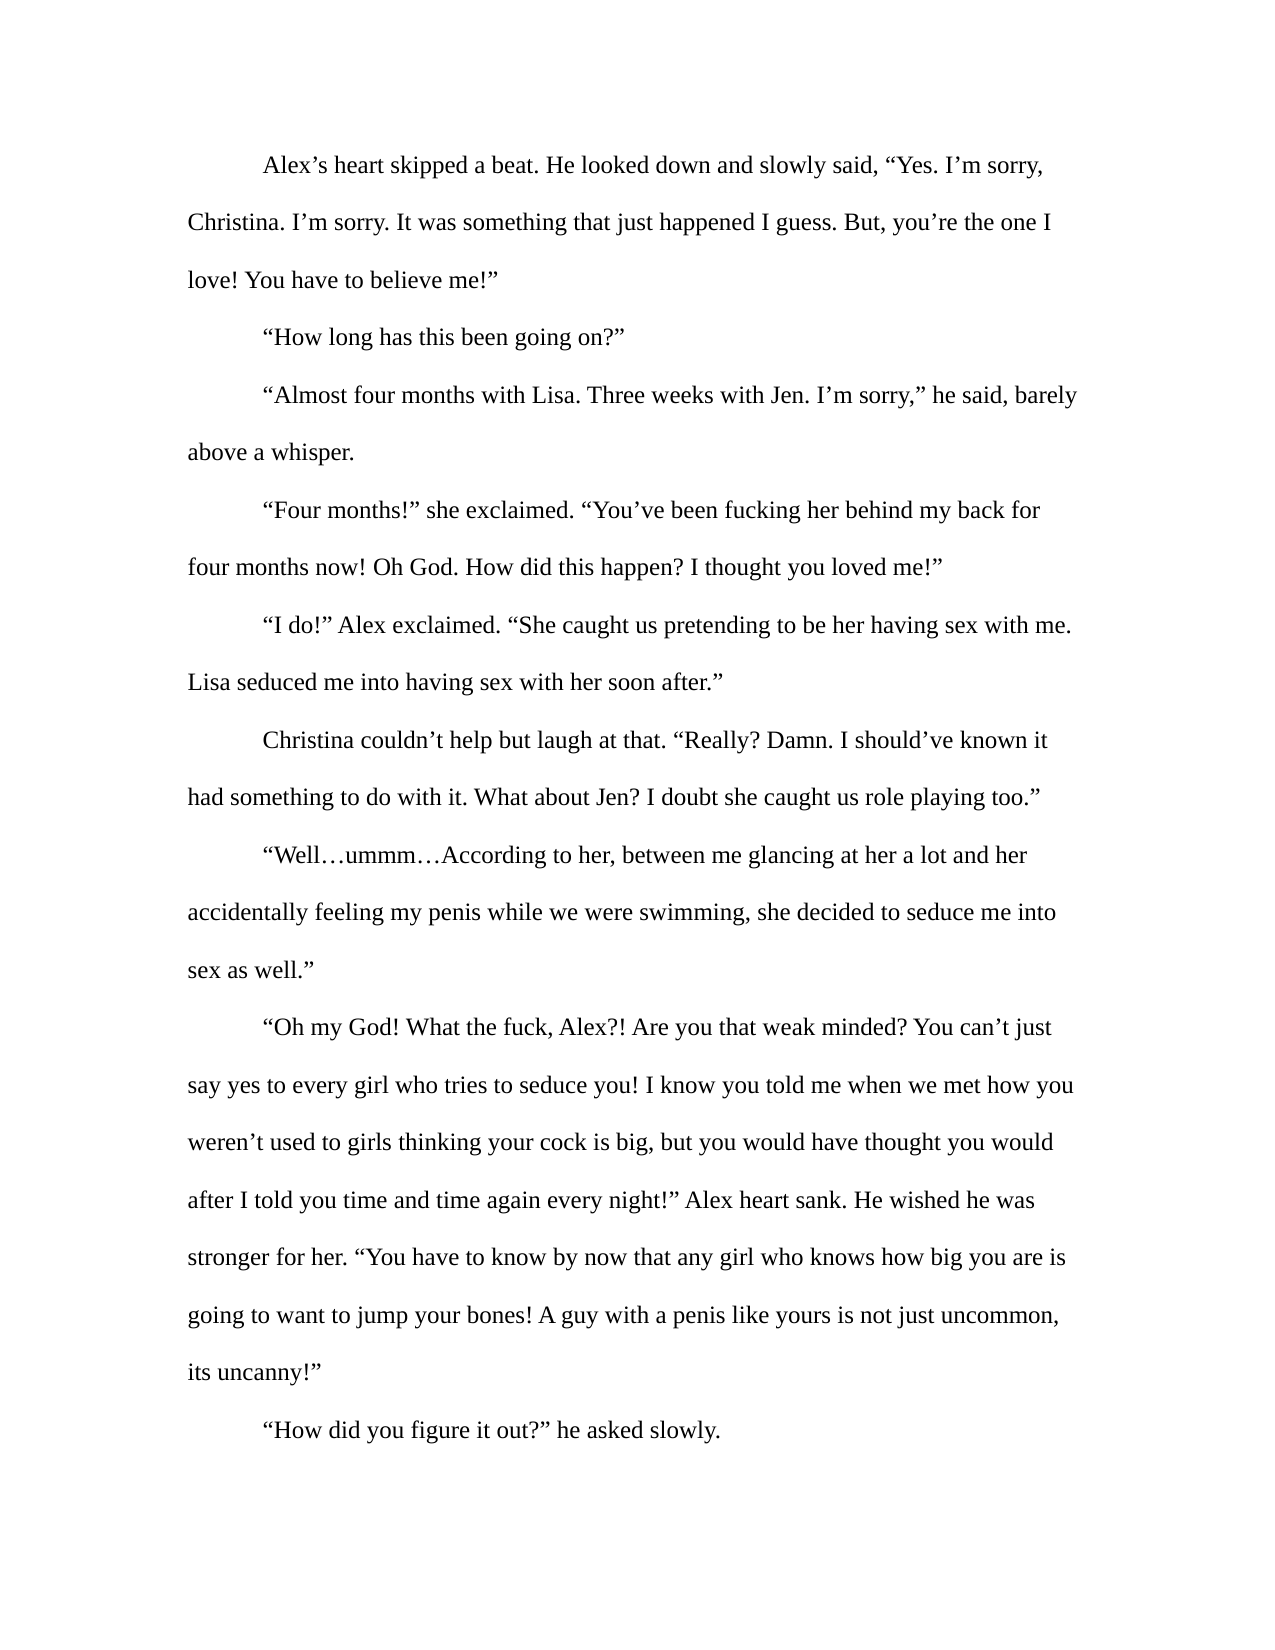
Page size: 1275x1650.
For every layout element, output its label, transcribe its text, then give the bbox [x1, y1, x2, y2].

text “Almost four months with Lisa. Three weeks with Jen. I’m sorry,” he said, barely above a whisper. [187, 380, 1087, 466]
text “Well…ummm…According to her, between me glancing at her a lot and her accidentally feeling my penis while we were swimming, she decided to seduce me into sex as well.” [187, 840, 1087, 984]
text “Oh my God! What the fuck, Alex?! Are you that weak minded? You can’t just say yes to every girl who tries to seduce you! I know you told me when we met how you weren’t used to girls thinking your cock is big, but you would have thought you would after I told you time and time again every night!” Alex heart sank. He wished he was stronger for her. “You have to know by now that any girl who knows how big you are is going to want to jump your bones! A guy with a penis like yours is not just uncommon, its uncanny!” [187, 1012, 1087, 1386]
text “How long has this been going on?” [187, 322, 1087, 351]
text “I do!” Alex exclaimed. “She caught us pretending to be her having sex with me. Lisa seduced me into having sex with her soon after.” [187, 610, 1087, 696]
text “How did you figure it out?” he asked slowly. [187, 1415, 1087, 1444]
text Alex’s heart skipped a beat. He looked down and slowly said, “Yes. I’m sorry, Christina. I’m sorry. It was something that just happened I guess. But, you’re the one I love! You have to believe me!” [187, 150, 1087, 294]
text Christina couldn’t help but laugh at that. “Really? Damn. I should’ve known it had something to do with it. What about Jen? I doubt she caught us role playing too.” [187, 725, 1087, 811]
text “Four months!” she exclaimed. “You’ve been fucking her behind my back for four months now! Oh God. How did this happen? I thought you loved me!” [187, 495, 1087, 581]
